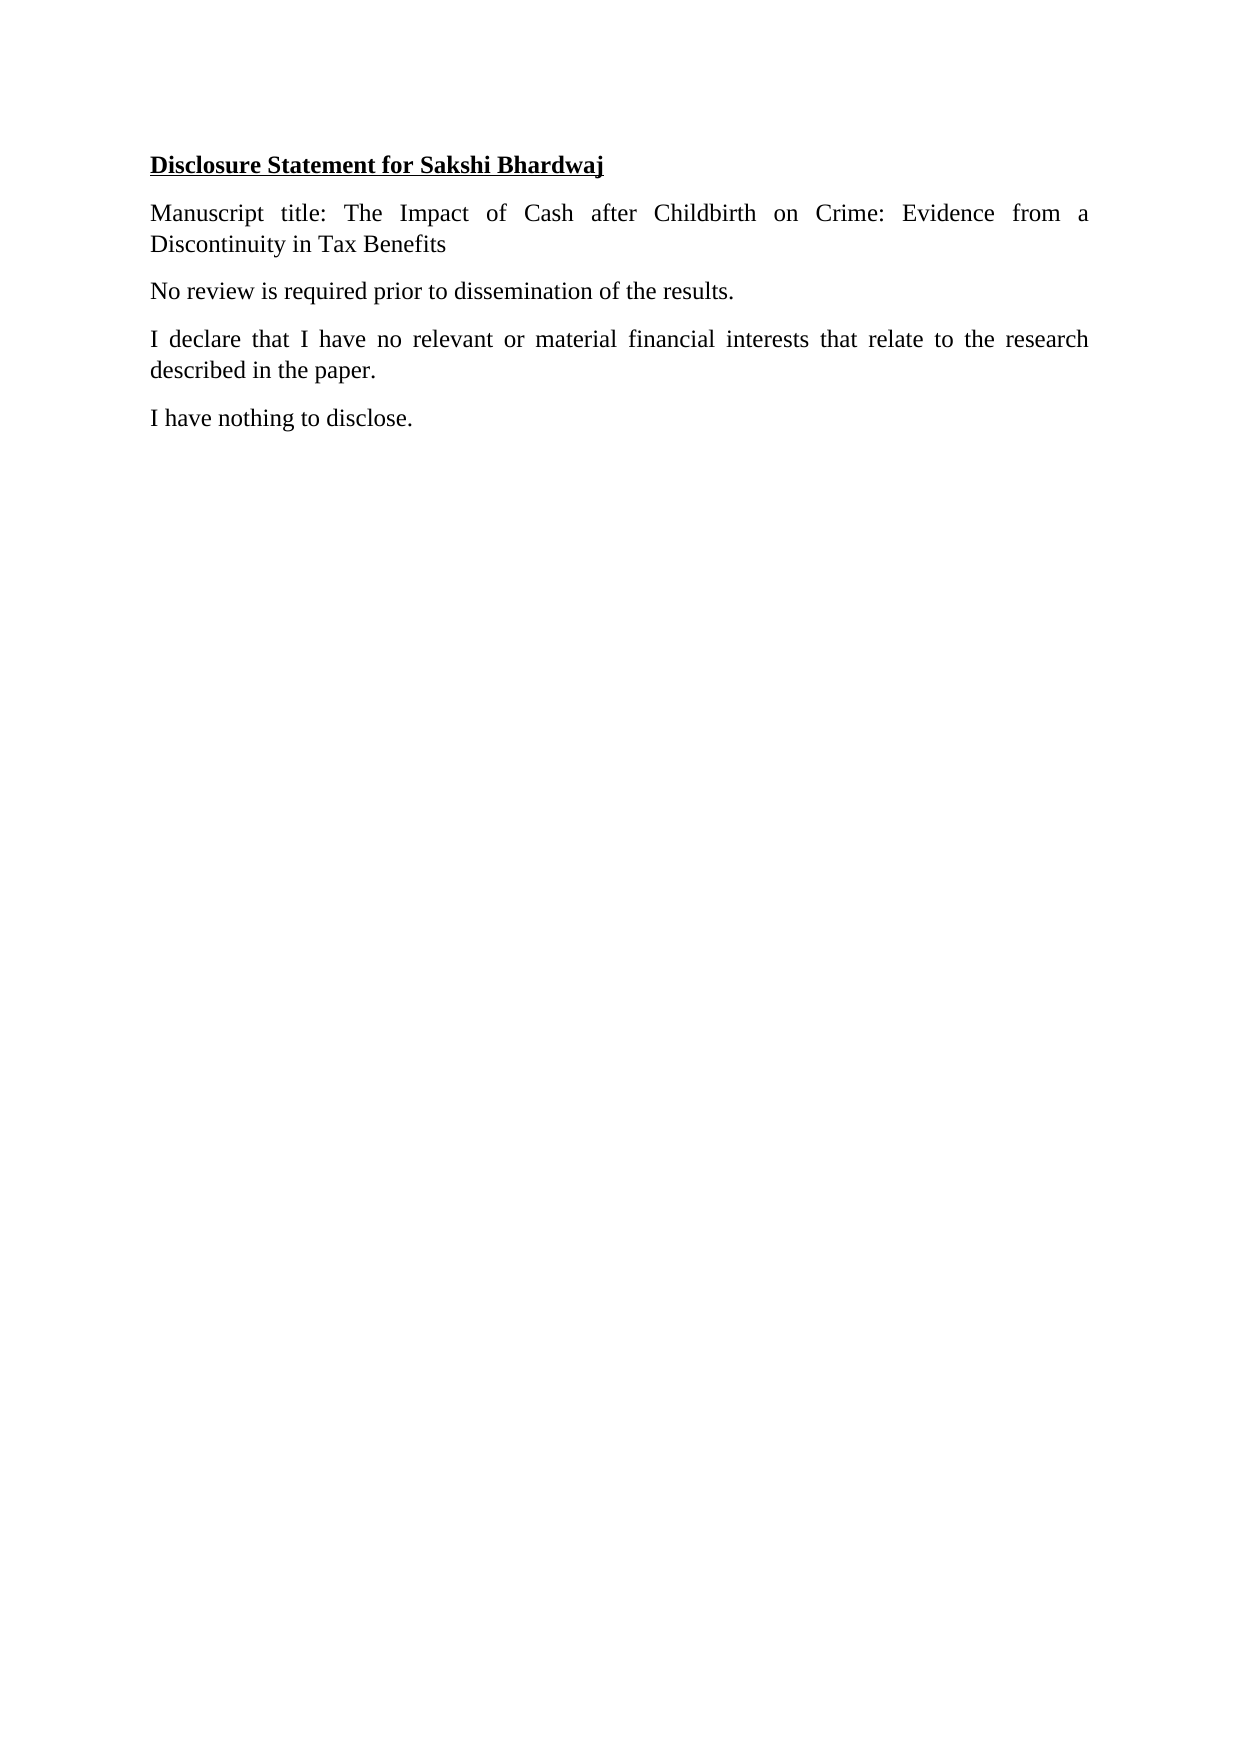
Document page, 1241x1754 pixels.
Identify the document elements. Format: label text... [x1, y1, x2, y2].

text I have nothing to disclose. [150, 403, 1090, 432]
text Manuscript title: The Impact of Cash after Childbirth on Crime: Evidence from a Discontinuity in Tax Benefits [150, 198, 1090, 257]
text Disclosure Statement for Sakshi Bhardwaj [150, 150, 1090, 179]
text No review is required prior to dissemination of the results. [150, 276, 1090, 305]
text I declare that I have no relevant or material financial interests that relate to the research described in the paper. [150, 324, 1090, 384]
